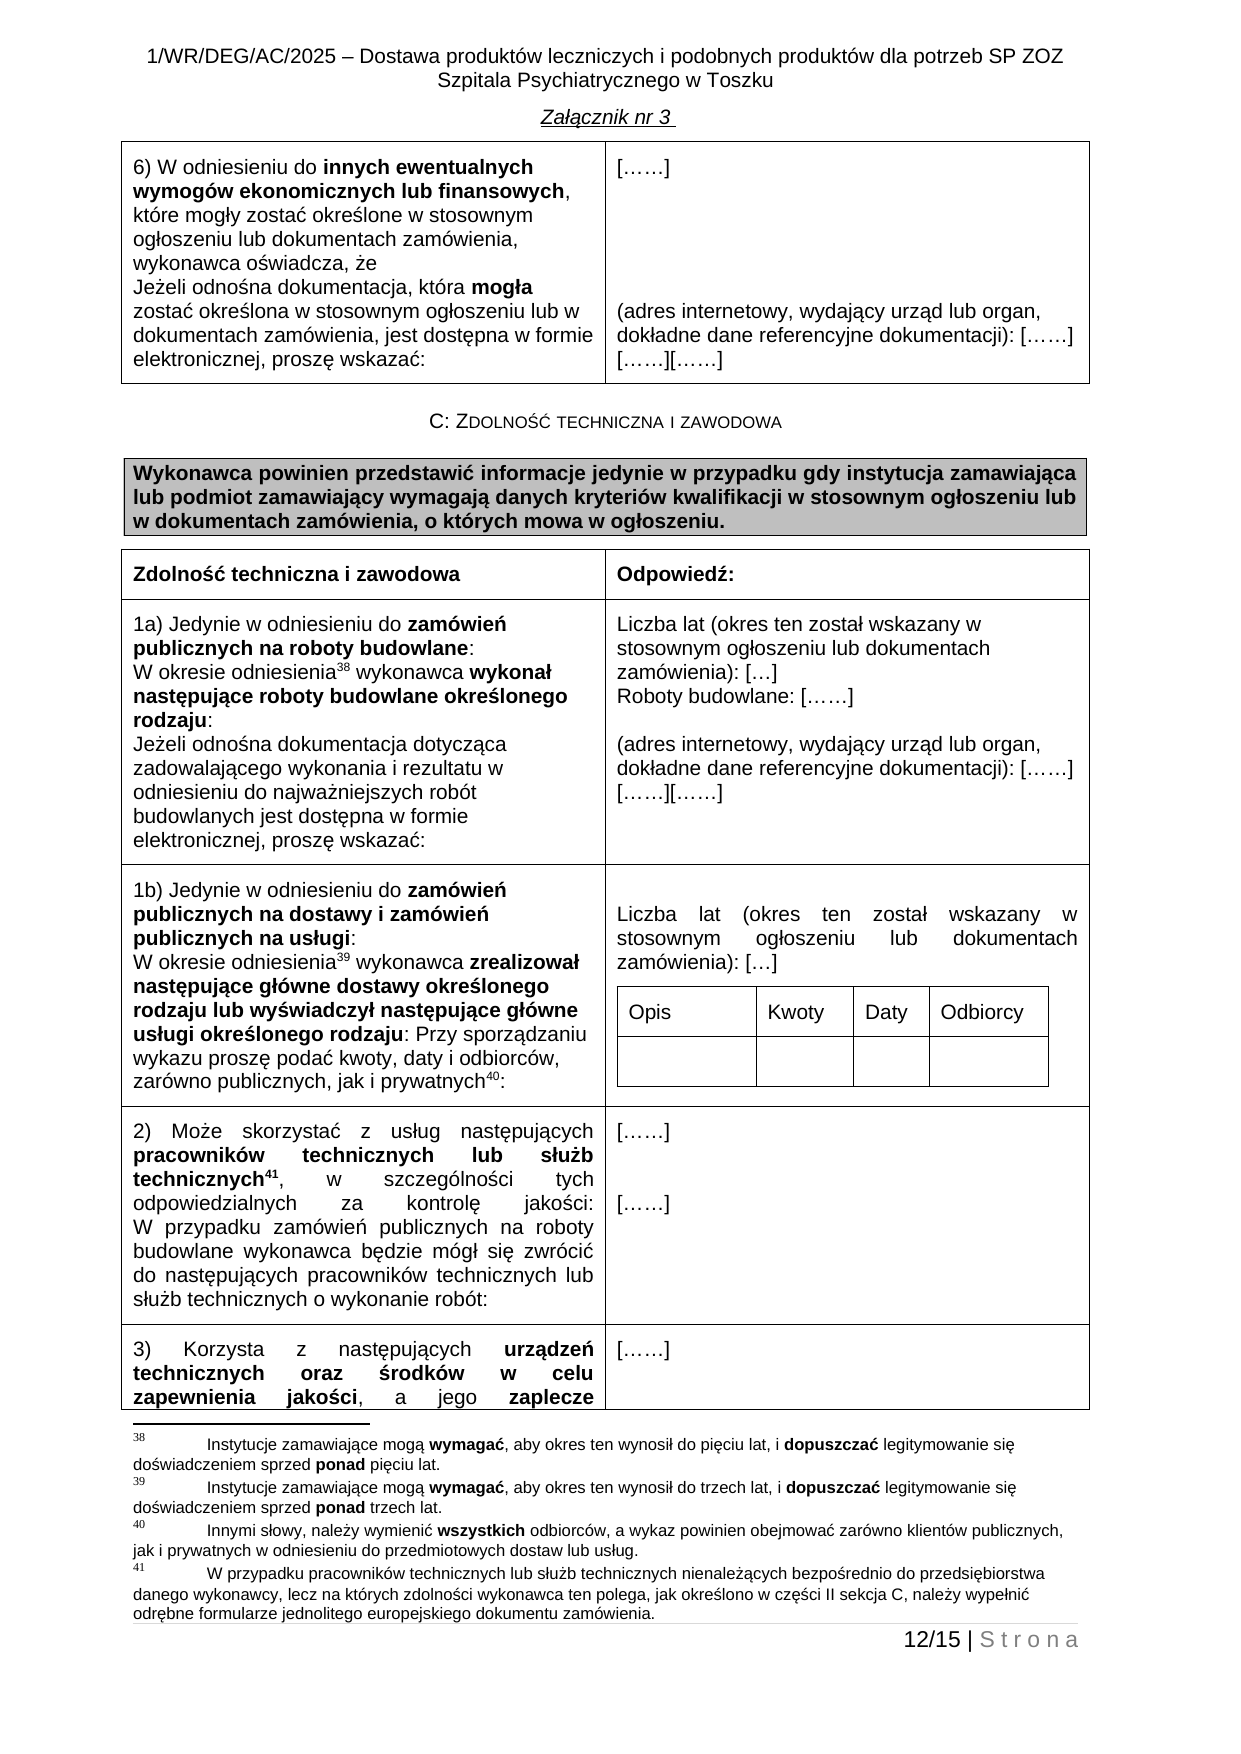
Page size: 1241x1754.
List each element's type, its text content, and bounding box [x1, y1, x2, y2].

table_cell 1b) Jedynie w odniesieniu do zamówień publicznych na dostawy i zamówień publicznych na usługi: W okresie odniesienia wykonawca zrealizował następujące główne dostawy określonego rodzaju lub wyświadczył następujące główne usługi określonego rodzaju: Przy sporządzaniu wykazu proszę podać kwoty, daty i odbiorców, zarówno publicznych, jak i prywatnych: [122, 865, 605, 1106]
table_cell Liczba lat (okres ten został wskazany w stosownym ogłoszeniu lub dokumentach zamówienia): […] Roboty budowlane: [……] (adres internetowy, wydający urząd lub organ, dokładne dane referencyjne dokumentacji): [……][……][……] [606, 600, 1089, 864]
table_cell 6) W odniesieniu do innych ewentualnych wymogów ekonomicznych lub finansowych, które mogły zostać określone w stosownym ogłoszeniu lub dokumentach zamówienia, wykonawca oświadcza, że Jeżeli odnośna dokumentacja, która mogła zostać określona w stosownym ogłoszeniu lub w dokumentach zamówienia, jest dostępna w formie elektronicznej, proszę wskazać: [122, 142, 605, 383]
table_cell [……] [……] [606, 1107, 1089, 1323]
table_header Zdolność techniczna i zawodowa [122, 550, 605, 598]
table_cell Liczba lat (okres ten został wskazany w stosownym ogłoszeniu lub dokumentach zamówienia): […] [606, 865, 1089, 1106]
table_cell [122, 1325, 605, 1409]
text Wykonawca powinien przedstawić informacje jedynie w przypadku gdy instytucja zamawiająca lub podmiot zamawiający wymagają danych kryteriów kwalifikacji w stosownym ogłoszeniu lub w dokumentach zamówienia, o których mowa w ogłoszeniu. [125, 459, 1086, 535]
text C: Zdolność techniczna i zawodowa [133, 409, 1078, 433]
table_cell [……] (adres internetowy, wydający urząd lub organ, dokładne dane referencyjne dokumentacji): [……][……][……] [606, 142, 1089, 383]
table_header Odpowiedź: [606, 550, 1089, 598]
table_cell 1a) Jedynie w odniesieniu do zamówień publicznych na roboty budowlane: W okresie odniesienia wykonawca wykonał następujące roboty budowlane określonego rodzaju: Jeżeli odnośna dokumentacja dotycząca zadowalającego wykonania i rezultatu w odniesieniu do najważniejszych robót budowlanych jest dostępna w formie elektronicznej, proszę wskazać: [122, 600, 605, 864]
table_cell [……] [606, 1325, 1089, 1409]
table_cell 2) Może skorzystać z usług następujących pracowników technicznych lub służb technicznych, w szczególności tych odpowiedzialnych za kontrolę jakości: W przypadku zamówień publicznych na roboty budowlane wykonawca będzie mógł się zwrócić do następujących pracowników technicznych lub służb technicznych o wykonanie robót: [122, 1107, 605, 1323]
